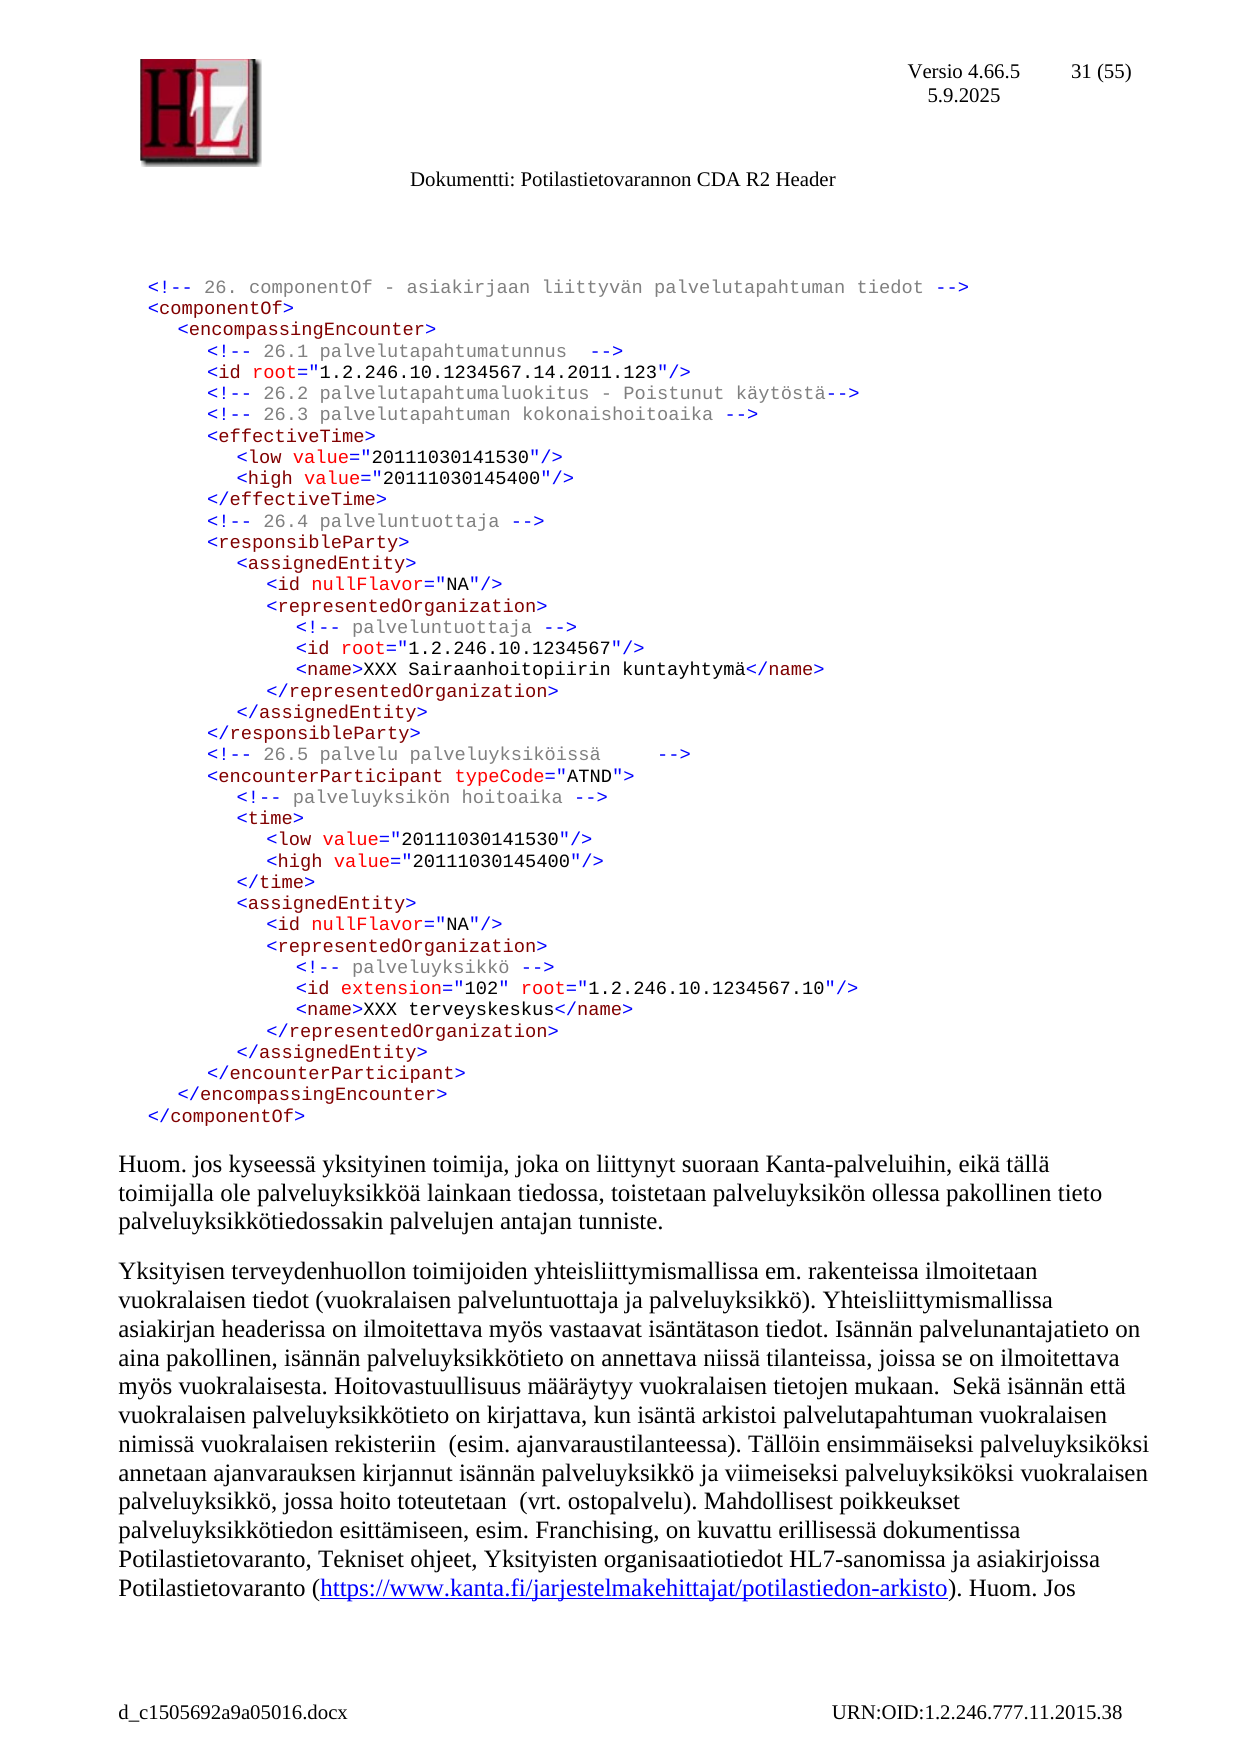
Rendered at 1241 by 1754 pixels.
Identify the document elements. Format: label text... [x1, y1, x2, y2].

text </responsibleParty> [118, 724, 1152, 745]
text <assignedEntity> [118, 894, 1152, 915]
text <name>XXX Sairaanhoitopiirin kuntayhtymä</name> [118, 660, 1152, 681]
text <!-- 26.4 palveluntuottaja --> [118, 511, 1152, 533]
text <id extension="102" root="1.2.246.10.1234567.10"/> [118, 979, 1152, 1000]
text <responsibleParty> [118, 533, 1152, 554]
text <!-- 26. componentOf - asiakirjaan liittyvän palvelutapahtuman tiedot --> [118, 278, 1152, 299]
text <!-- palveluntuottaja --> [118, 618, 1152, 639]
text </effectiveTime> [118, 490, 1152, 511]
text <id nullFlavor="NA"/> [118, 575, 1152, 596]
text <high value="20111030145400"/> [118, 469, 1152, 490]
text Huom. jos kyseessä yksityinen toimija, joka on liittynyt suoraan Kanta-palveluihin, eikä tällä toimijalla ole palveluyksikköä lainkaan tiedossa, toistetaan palveluyksikön ollessa pakollinen tieto palveluyksikkötiedossakin palvelujen antajan tunniste. [118, 1149, 1152, 1235]
text <time> [118, 809, 1152, 830]
text <!-- 26.3 palvelutapahtuman kokonaishoitoaika --> [118, 405, 1152, 426]
text </assignedEntity> [118, 1043, 1152, 1064]
text </componentOf> [118, 1106, 1152, 1128]
text <id nullFlavor="NA"/> [118, 915, 1152, 936]
text <encompassingEncounter> [118, 320, 1152, 341]
text <!-- palveluyksikön hoitoaika --> [118, 788, 1152, 809]
picture [140, 59, 263, 167]
text </representedOrganization> [118, 681, 1152, 703]
text <name>XXX terveyskeskus</name> [118, 1000, 1152, 1021]
text </encompassingEncounter> [118, 1085, 1152, 1106]
text </time> [118, 873, 1152, 894]
text <id root="1.2.246.10.1234567"/> [118, 639, 1152, 660]
text <!-- palveluyksikkö --> [118, 958, 1152, 979]
text </representedOrganization> [118, 1021, 1152, 1043]
text </assignedEntity> [118, 703, 1152, 724]
text <!-- 26.5 palvelu palveluyksiköissä --> [118, 745, 1152, 766]
text <!-- 26.2 palvelutapahtumaluokitus - Poistunut käytöstä--> [118, 384, 1152, 405]
text <effectiveTime> [118, 426, 1152, 448]
text <representedOrganization> [118, 596, 1152, 618]
text <id root="1.2.246.10.1234567.14.2011.123"/> [118, 363, 1152, 384]
text <high value="20111030145400"/> [118, 851, 1152, 873]
text </encounterParticipant> [118, 1064, 1152, 1085]
text <assignedEntity> [118, 554, 1152, 575]
text <representedOrganization> [118, 936, 1152, 958]
text <low value="20111030141530"/> [118, 448, 1152, 469]
text <encounterParticipant typeCode="ATND"> [118, 766, 1152, 788]
text <componentOf> [118, 299, 1152, 320]
text <low value="20111030141530"/> [118, 830, 1152, 851]
text <!-- 26.1 palvelutapahtumatunnus --> [118, 341, 1152, 363]
